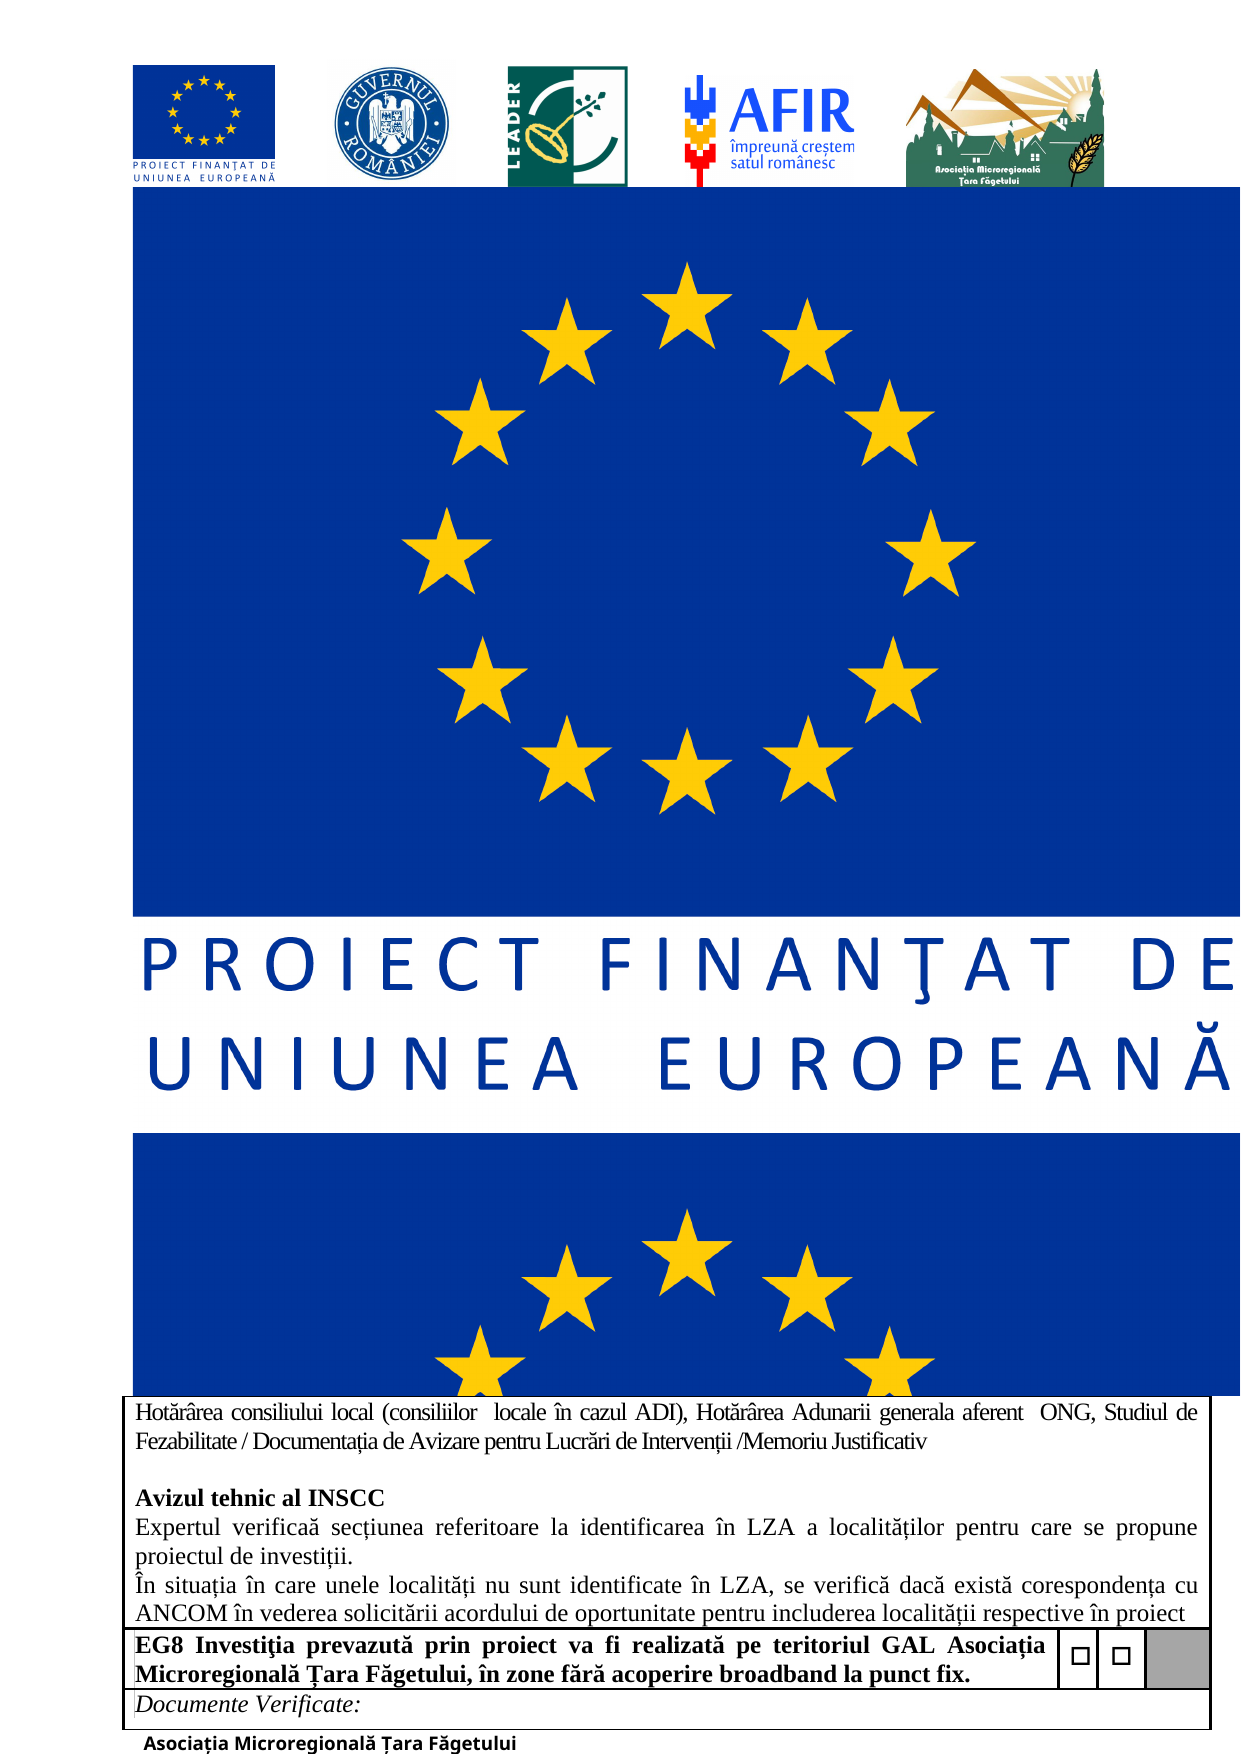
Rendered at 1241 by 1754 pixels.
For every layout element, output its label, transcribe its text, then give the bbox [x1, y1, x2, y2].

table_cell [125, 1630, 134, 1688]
table_cell EG8 Investiţia prevazută prin proiect va fi realizată pe teritoriul GAL Asociația Microregională Țara Făgetului, în zone fără acoperire broadband la punct fix. [135, 1630, 1057, 1688]
table_cell [1060, 1630, 1096, 1688]
table_cell [1147, 1630, 1209, 1688]
table_cell [1099, 1630, 1144, 1688]
picture [132, 59, 1241, 1396]
table_cell Documente Verificate: Hotărârea consiliului local (consiliilor locale în cazul ADI), Hotărârea Adunarii generala aferent ONG, Studiul de Fezabilitate / Documentația de Avizare pentru Lucrări de Intervenții /Memoriu Justificativ Avizul tehnic al INSCC Expertul verificaă secțiunea referitoare la identificarea în LZA a localităților pentru care se propune proiectul de investiții. În situația în care unele localități nu sunt identificate în LZA, se verifică dacă există corespondența cu ANCOM în vederea solicitării acordului de oportunitate pentru includerea localității respective în proiect [125, 1397, 1209, 1627]
table_cell Documente Verificate: Lista Zonelor Albe, actualizată în ianuarie 2017 de către ANCOM, la solicitarea AM PNDR Studiul de fezabilitate Adresa din partea primariei din care să rezulte dacă acestea au emis vreo autorizație de construire a unei rețele fixe de furnizare a serviciilor în bandă largă de mare viteză (peste 30 Mbps) și dacă a început ori s-a finalizat construcția efectivă Adresă de la ANCOM privind încadrarea localității unde se realizează investiția, în lista zonelor albe (LZA). [125, 1690, 1209, 1729]
